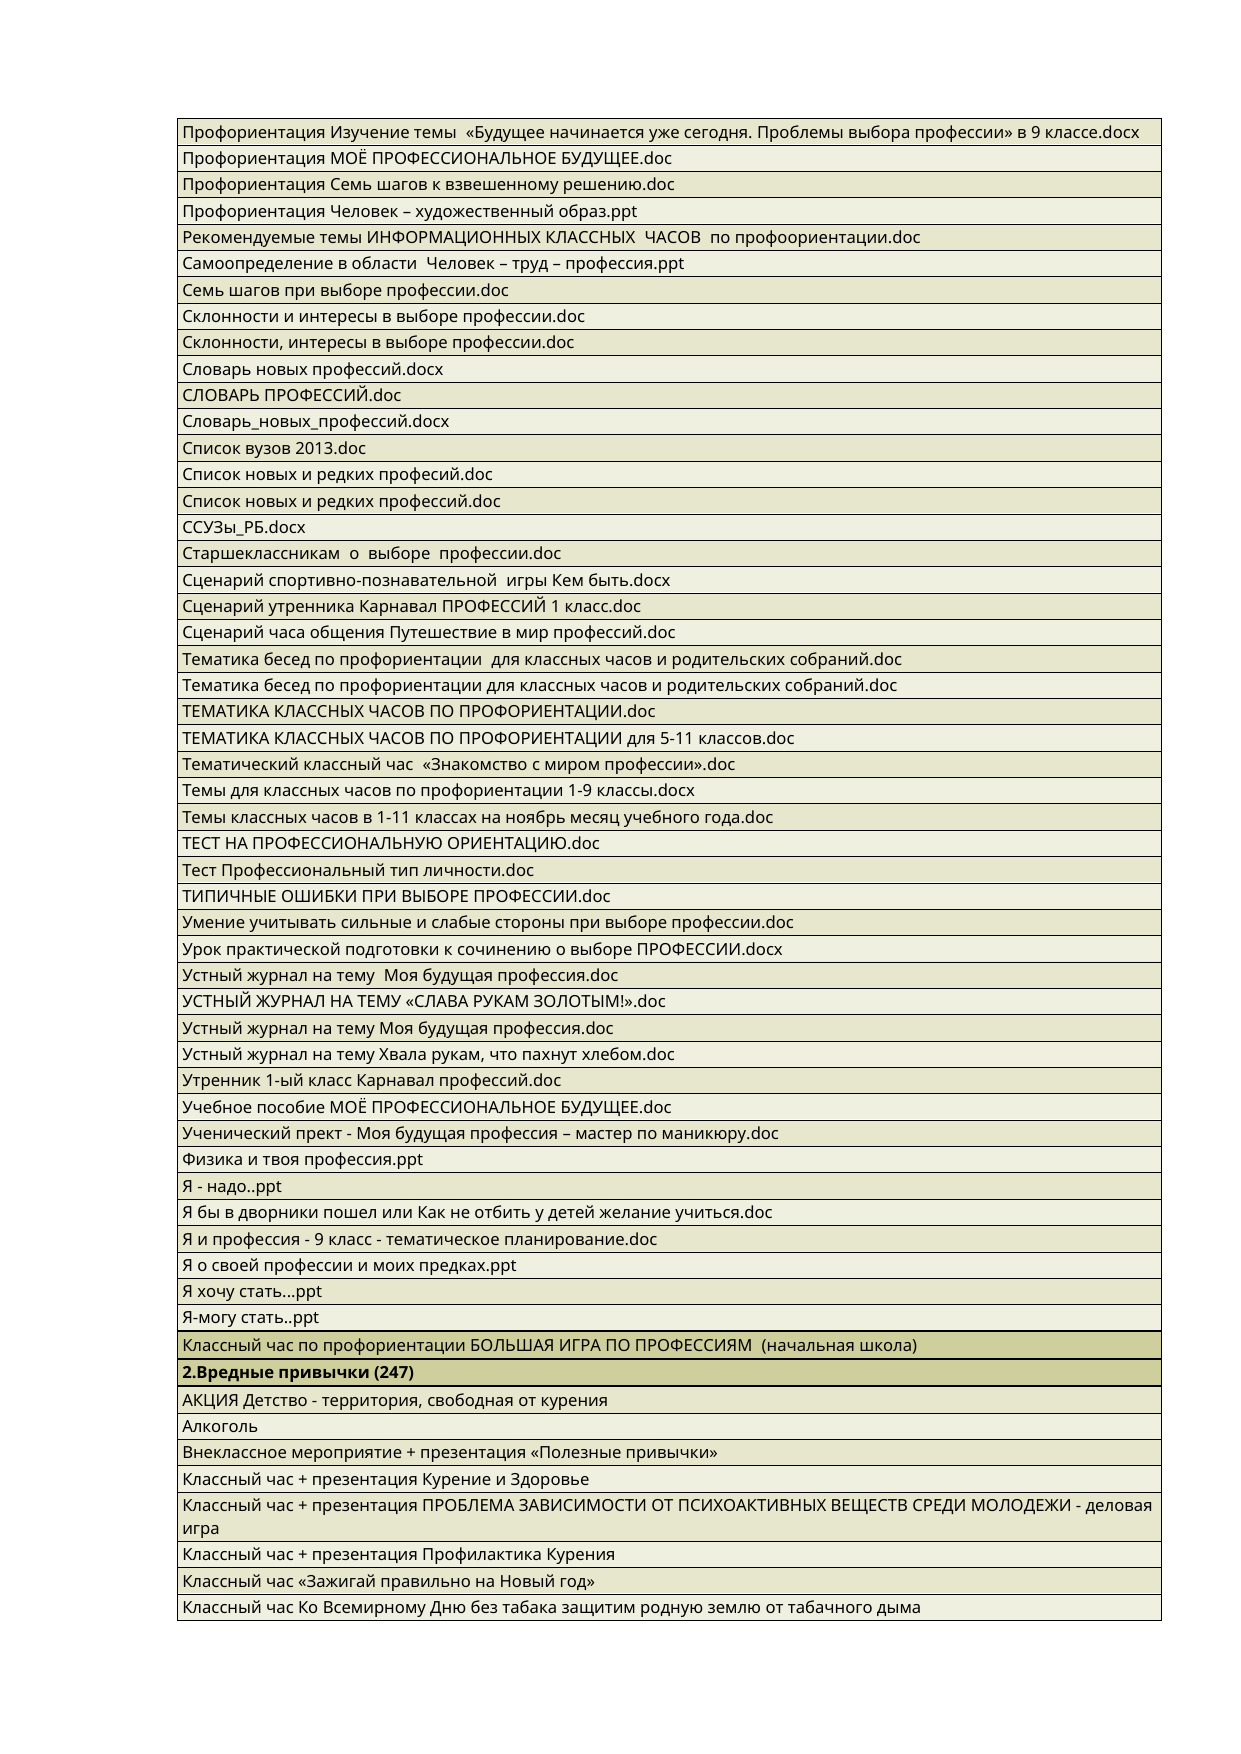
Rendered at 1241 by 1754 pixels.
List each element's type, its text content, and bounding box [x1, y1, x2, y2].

table_cell Сценарий утренника Карнавал ПРОФЕССИЙ 1 класс.doc [178, 594, 1161, 619]
table_cell Склонности и интересы в выборе профессии.doc [178, 304, 1161, 329]
table_cell Семь шагов при выборе профессии.doc [178, 277, 1161, 303]
table_cell Я - надо..ppt [178, 1173, 1161, 1199]
table_cell Я о своей профессии и моих предках.ppt [178, 1253, 1161, 1278]
table_cell Тест Профессиональный тип личности.doc [178, 857, 1161, 882]
table_cell Список вузов 2013.doc [178, 435, 1161, 461]
table_cell ТЕМАТИКА КЛАССНЫХ ЧАСОВ ПО ПРОФОРИЕНТАЦИИ.doc [178, 699, 1161, 724]
table_cell Склонности, интересы в выборе профессии.doc [178, 330, 1161, 355]
table_cell Сценарий спортивно-познавательной игры Кем быть.docx [178, 567, 1161, 592]
table_cell Физика и твоя профессия.ppt [178, 1147, 1161, 1172]
table_cell Список новых и редких профессий.doc [178, 488, 1161, 513]
table_cell Темы для классных часов по профориентации 1-9 классы.docx [178, 778, 1161, 803]
table_cell Старшеклассникам о выборе профессии.doc [178, 541, 1161, 566]
table_cell ТЕСТ НА ПРОФЕССИОНАЛЬНУЮ ОРИЕНТАЦИЮ.doc [178, 831, 1161, 856]
table_cell Классный час + презентация Курение и Здоровье [178, 1466, 1161, 1492]
table_cell Классный час «Зажигай правильно на Новый год» [178, 1568, 1161, 1593]
table_cell 2.Вредные привычки (247) [178, 1360, 1161, 1385]
table_cell УСТНЫЙ ЖУРНАЛ НА ТЕМУ «СЛАВА РУКАМ ЗОЛОТЫМ!».doc [178, 989, 1161, 1014]
table_cell ТЕМАТИКА КЛАССНЫХ ЧАСОВ ПО ПРОФОРИЕНТАЦИИ для 5-11 классов.doc [178, 725, 1161, 751]
table_cell Словарь_новых_профессий.docx [178, 409, 1161, 434]
table_cell Самоопределение в области Человек – труд – профессия.ppt [178, 251, 1161, 276]
table_cell Тематический классный час «Знакомство с миром профессии».doc [178, 752, 1161, 777]
table_cell Алкоголь [178, 1414, 1161, 1439]
table_cell Классный час + презентация ПРОБЛЕМА ЗАВИСИМОСТИ ОТ ПСИХОАКТИВНЫХ ВЕЩЕСТВ СРЕДИ МОЛОДЕЖИ - деловая игра [178, 1493, 1161, 1541]
table_cell Я и профессия - 9 класс - тематическое планирование.doc [178, 1226, 1161, 1251]
table_cell ТИПИЧНЫЕ ОШИБКИ ПРИ ВЫБОРЕ ПРОФЕССИИ.doc [178, 884, 1161, 909]
table_cell Я бы в дворники пошел или Как не отбить у детей желание учиться.doc [178, 1200, 1161, 1225]
table_cell Я хочу стать...ppt [178, 1279, 1161, 1304]
table_cell Устный журнал на тему Хвала рукам, что пахнут хлебом.doc [178, 1042, 1161, 1067]
table_cell Рекомендуемые темы ИНФОРМАЦИОННЫХ КЛАССНЫХ ЧАСОВ по профоориентации.doc [178, 225, 1161, 250]
table_cell Урок практической подготовки к сочинению о выборе ПРОФЕССИИ.docx [178, 936, 1161, 961]
table_cell Устный журнал на тему Моя будущая профессия.doc [178, 1015, 1161, 1041]
table_cell Темы классных часов в 1-11 классах на ноябрь месяц учебного года.doc [178, 804, 1161, 830]
table_cell Список новых и редких професий.doc [178, 462, 1161, 487]
table_cell Сценарий часа общения Путешествие в мир профессий.doc [178, 620, 1161, 645]
table_cell АКЦИЯ Детство - территория, свободная от курения [178, 1387, 1161, 1413]
table_cell Внеклассное мероприятие + презентация «Полезные привычки» [178, 1440, 1161, 1465]
table_cell ССУЗы_РБ.docx [178, 515, 1161, 540]
table_cell Учебное пособие МОЁ ПРОФЕССИОНАЛЬНОЕ БУДУЩЕЕ.doc [178, 1094, 1161, 1119]
table_cell Тематика бесед по профориентации для классных часов и родительских собраний.doc [178, 646, 1161, 672]
table_cell Профориентация МОЁ ПРОФЕССИОНАЛЬНОЕ БУДУЩЕЕ.doc [178, 146, 1161, 171]
table_cell Утренник 1-ый класс Карнавал профессий.doc [178, 1068, 1161, 1093]
table_cell Профориентация Человек – художественный образ.ppt [178, 198, 1161, 223]
table_cell Ученический прект - Моя будущая профессия – мастер по маникюру.doc [178, 1121, 1161, 1146]
table_cell Профориентация Семь шагов к взвешенному решению.doc [178, 172, 1161, 197]
table_cell Профориентация Изучение темы «Будущее начинается уже сегодня. Проблемы выбора профессии» в 9 классе.docx [178, 119, 1161, 144]
table_cell Умение учитывать сильные и слабые стороны при выборе профессии.doc [178, 910, 1161, 935]
table_cell Классный час + презентация Профилактика Курения [178, 1542, 1161, 1567]
table_cell Устный журнал на тему Моя будущая профессия.doc [178, 963, 1161, 988]
table_cell Я-могу стать..ppt [178, 1305, 1161, 1330]
table_cell Классный час по профориентации БОЛЬШАЯ ИГРА ПО ПРОФЕССИЯМ (начальная школа) [178, 1332, 1161, 1358]
table_cell Классный час Ко Всемирному Дню без табака защитим родную землю от табачного дыма [178, 1595, 1161, 1620]
table_cell Тематика бесед по профориентации для классных часов и родительских собраний.doc [178, 673, 1161, 698]
table_cell Словарь новых профессий.docx [178, 356, 1161, 382]
table_cell СЛОВАРЬ ПРОФЕССИЙ.doc [178, 383, 1161, 408]
